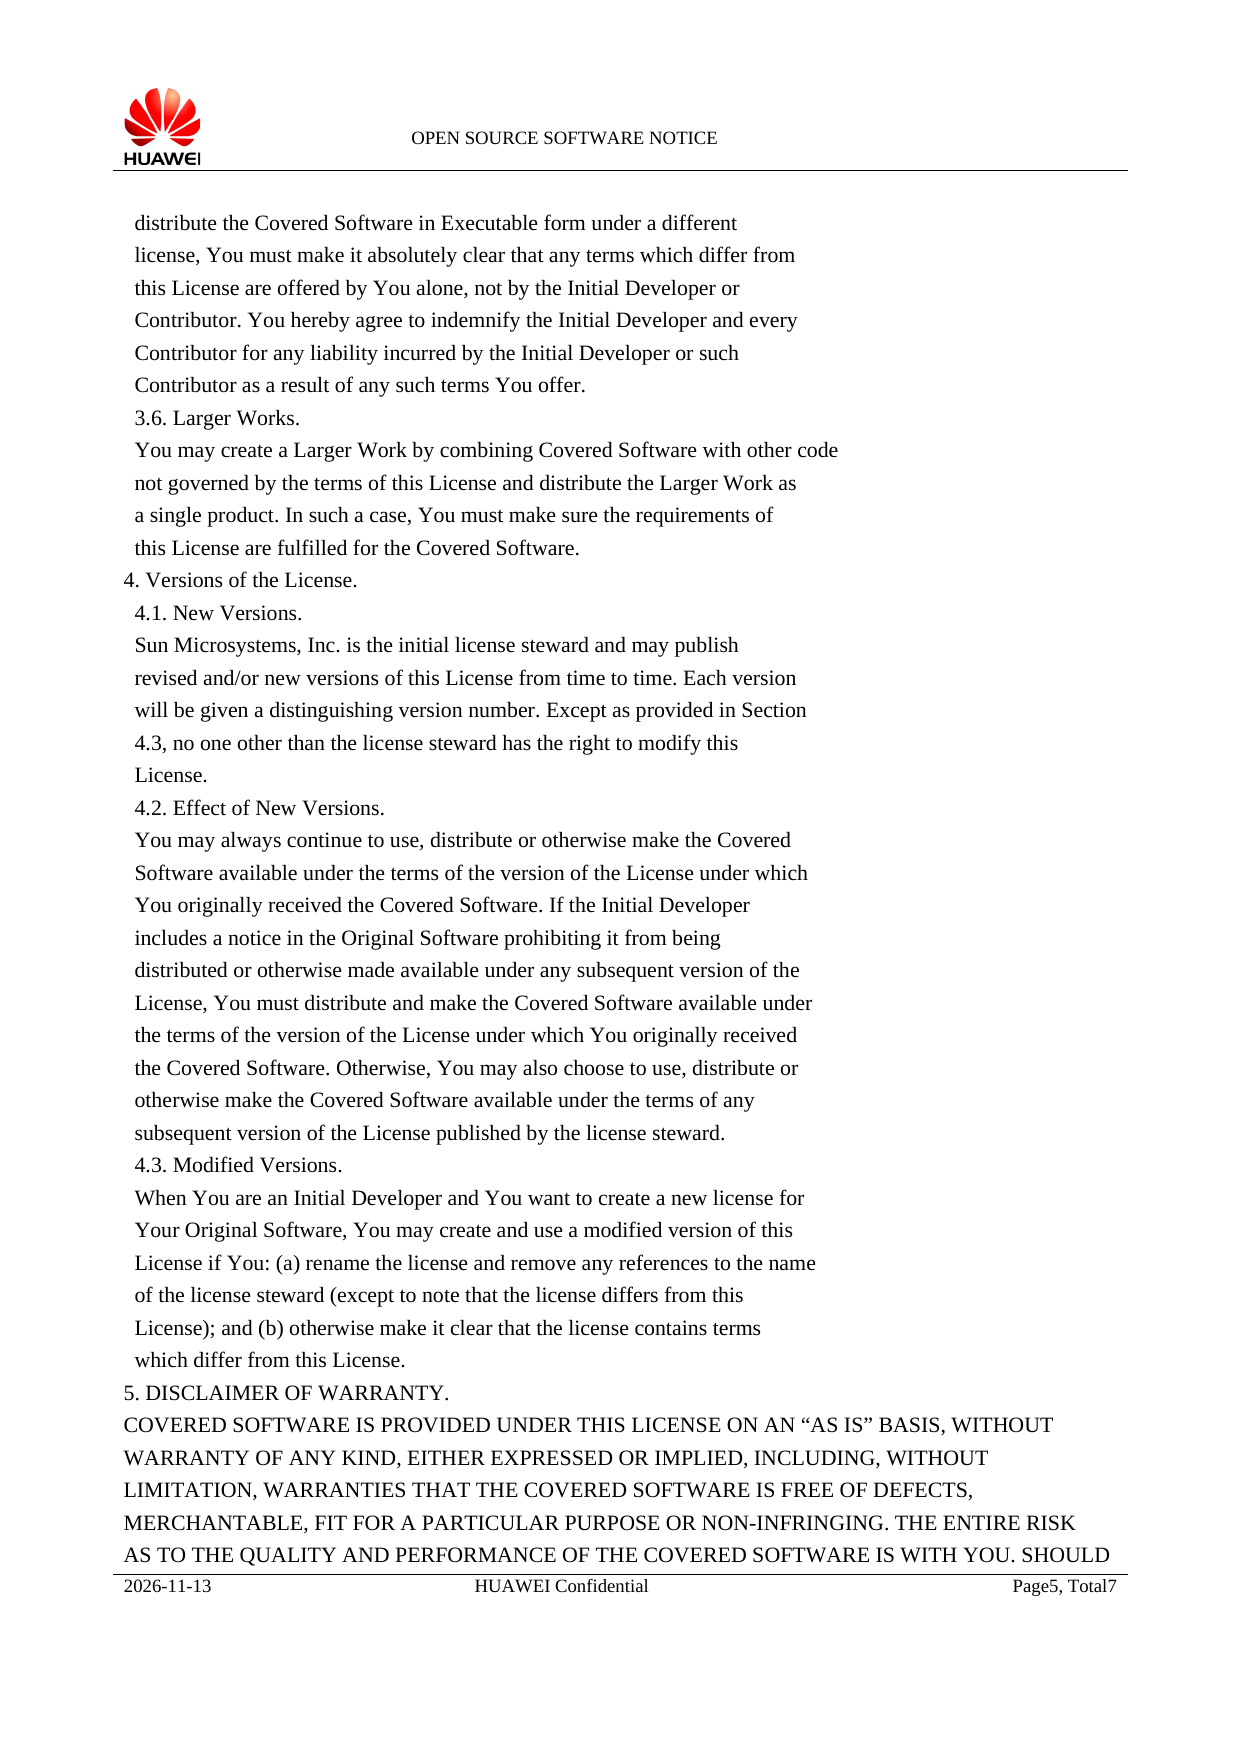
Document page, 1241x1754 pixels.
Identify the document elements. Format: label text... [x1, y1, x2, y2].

picture [124, 88, 201, 165]
